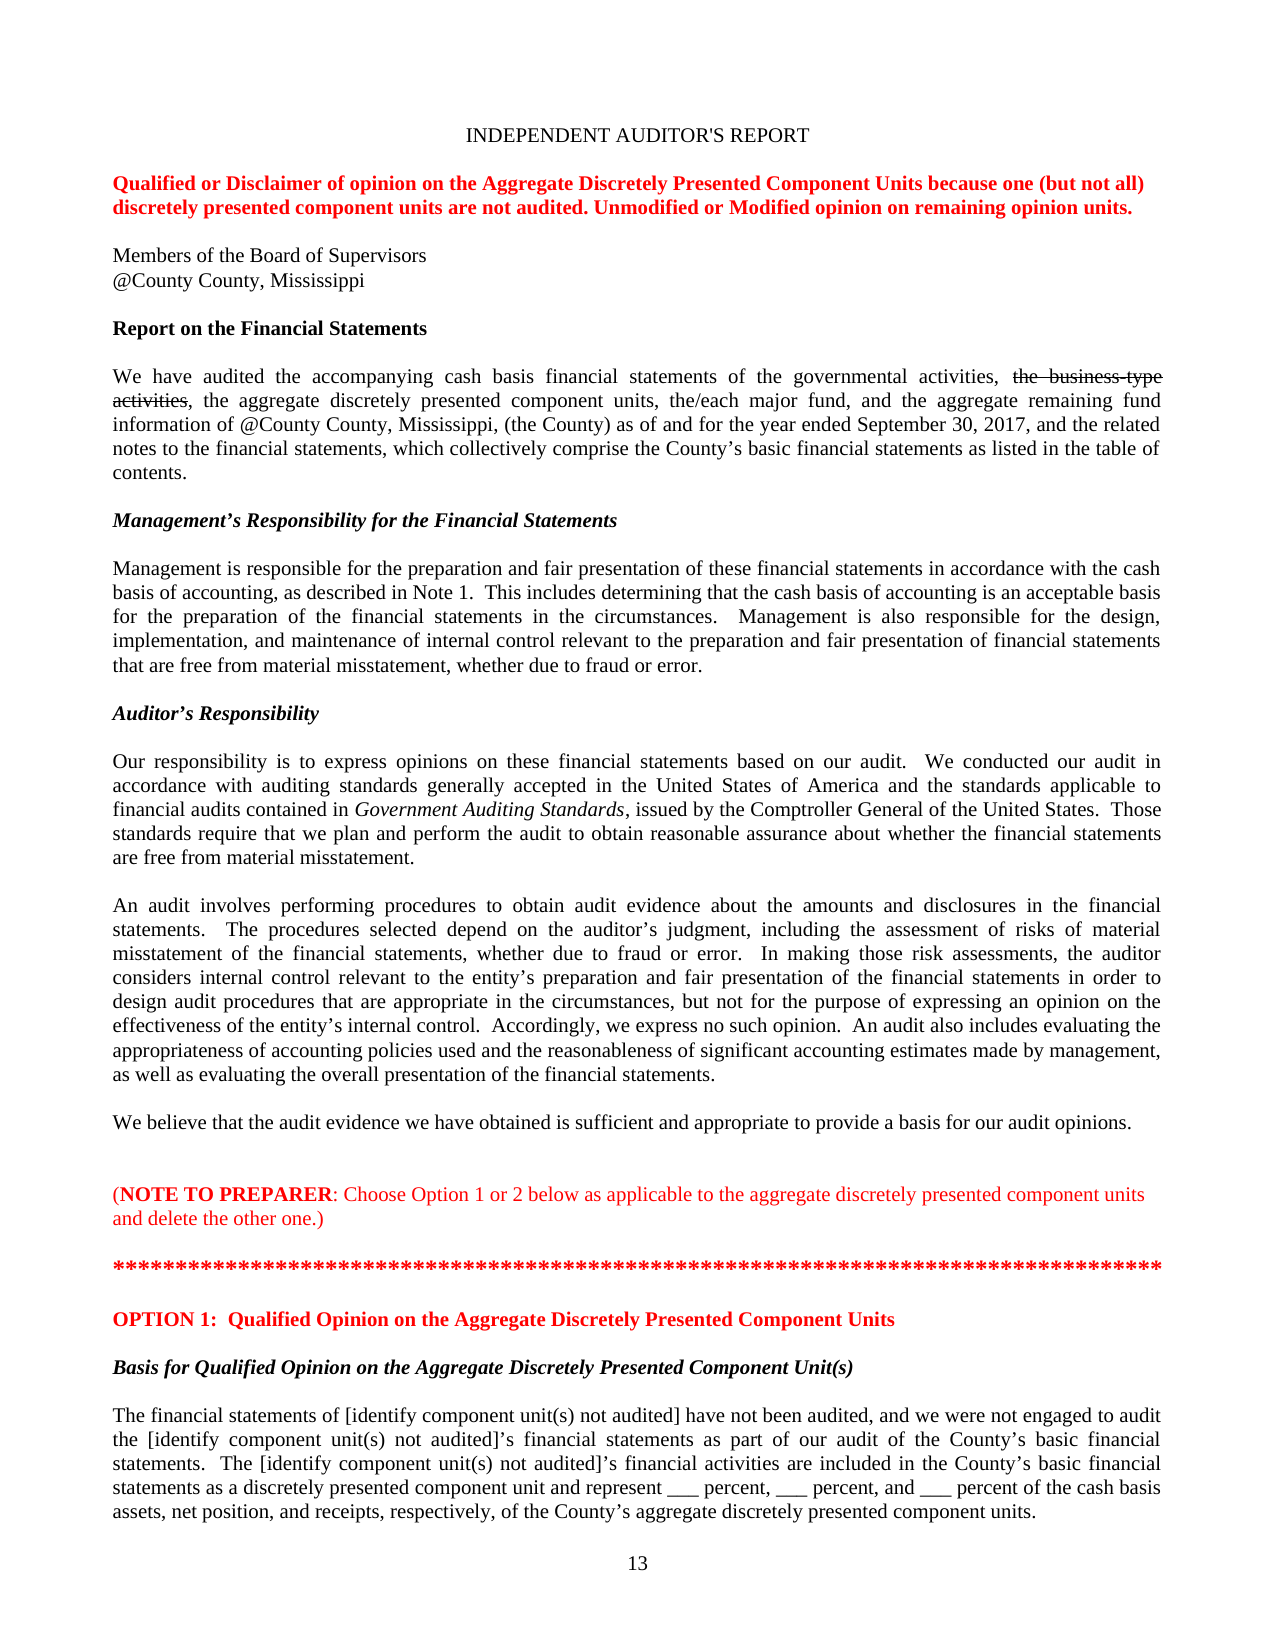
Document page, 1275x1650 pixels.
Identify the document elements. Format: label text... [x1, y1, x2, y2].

text Basis for Qualified Opinion on the Aggregate Discretely Presented Component Unit(s) [112, 1355, 1162, 1379]
text Management’s Responsibility for the Financial Statements [112, 508, 1162, 532]
text We believe that the audit evidence we have obtained is sufficient and appropriate to provide a basis for our audit opinions. [112, 1110, 1162, 1134]
text Qualified or Disclaimer of opinion on the Aggregate Discretely Presented Component Units because one (but not all) discretely presented component units are not audited. Unmodified or Modified opinion on remaining opinion units. [112, 171, 1162, 219]
text ************************************************************************************ [112, 1254, 1162, 1283]
text @County County, Mississippi [112, 267, 1162, 292]
text An audit involves performing procedures to obtain audit evidence about the amounts and disclosures in the financial statements. The procedures selected depend on the auditor’s judgment, including the assessment of risks of material misstatement of the financial statements, whether due to fraud or error. In making those risk assessments, the auditor considers internal control relevant to the entity’s preparation and fair presentation of the financial statements in order to design audit procedures that are appropriate in the circumstances, but not for the purpose of expressing an opinion on the effectiveness of the entity’s internal control. Accordingly, we express no such opinion. An audit also includes evaluating the appropriateness of accounting policies used and the reasonableness of significant accounting estimates made by management, as well as evaluating the overall presentation of the financial statements. [112, 893, 1162, 1086]
text We have audited the accompanying cash basis financial statements of the governmental activities, the business-type activities, the aggregate discretely presented component units, the/each major fund, and the aggregate remaining fund information of @County County, Mississippi, (the County) as of and for the year ended September 30, 2017, and the related notes to the financial statements, which collectively comprise the County’s basic financial statements as listed in the table of contents. [112, 364, 1162, 484]
text OPTION 1: Qualified Opinion on the Aggregate Discretely Presented Component Units [112, 1307, 1162, 1331]
text Auditor’s Responsibility [112, 701, 1162, 725]
text (NOTE TO PREPARER: Choose Option 1 or 2 below as applicable to the aggregate discretely presented component units and delete the other one.) [112, 1182, 1162, 1230]
text The financial statements of [identify component unit(s) not audited] have not been audited, and we were not engaged to audit the [identify component unit(s) not audited]’s financial statements as part of our audit of the County’s basic financial statements. The [identify component unit(s) not audited]’s financial activities are included in the County’s basic financial statements as a discretely presented component unit and represent ___ percent, ___ percent, and ___ percent of the cash basis assets, net position, and receipts, respectively, of the County’s aggregate discretely presented component units. [112, 1403, 1162, 1523]
text Members of the Board of Supervisors [112, 243, 1162, 267]
text Report on the Financial Statements [112, 316, 1162, 340]
subtitle INDEPENDENT AUDITOR'S REPORT [112, 123, 1162, 147]
text Management is responsible for the preparation and fair presentation of these financial statements in accordance with the cash basis of accounting, as described in Note 1. This includes determining that the cash basis of accounting is an acceptable basis for the preparation of the financial statements in the circumstances. Management is also responsible for the design, implementation, and maintenance of internal control relevant to the preparation and fair presentation of financial statements that are free from material misstatement, whether due to fraud or error. [112, 556, 1162, 677]
text Our responsibility is to express opinions on these financial statements based on our audit. We conducted our audit in accordance with auditing standards generally accepted in the United States of America and the standards applicable to financial audits contained in Government Auditing Standards, issued by the Comptroller General of the United States. Those standards require that we plan and perform the audit to obtain reasonable assurance about whether the financial statements are free from material misstatement. [112, 749, 1162, 869]
